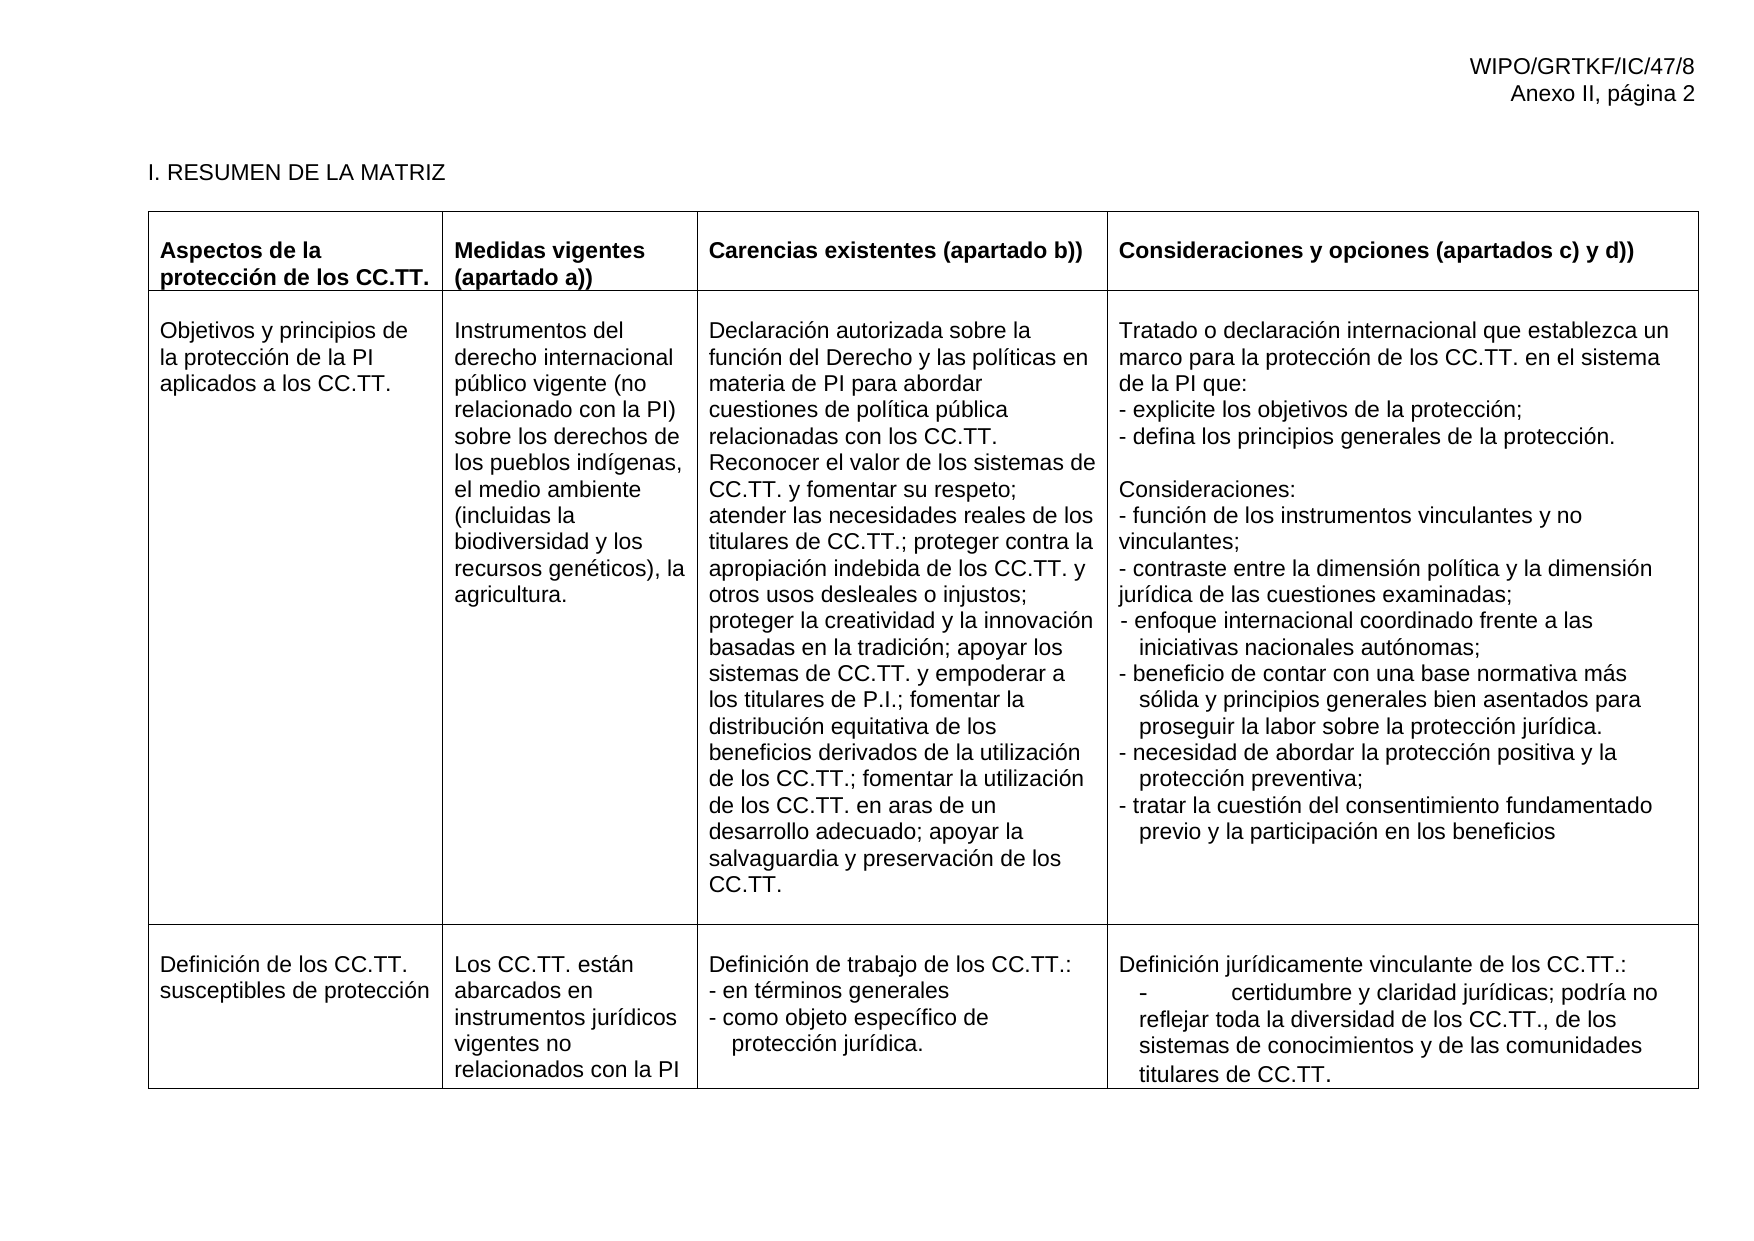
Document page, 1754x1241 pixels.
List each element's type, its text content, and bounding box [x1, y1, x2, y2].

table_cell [443, 925, 697, 1087]
table_cell Tratado o declaración internacional que establezca un marco para la protección de los CC.TT. en el sistema de la PI que: - explicite los objetivos de la protección; - defina los principios generales de la protección. Consideraciones: - función de los instrumentos vinculantes y no vinculantes; - contraste entre la dimensión política y la dimensión jurídica de las cuestiones examinadas; - enfoque internacional coordinado frente a las iniciativas nacionales autónomas; - beneficio de contar con una base normativa más sólida y principios generales bien asentados para proseguir la labor sobre la protección jurídica. - necesidad de abordar la protección positiva y la protección preventiva; - tratar la cuestión del consentimiento fundamentado previo y la participación en los beneficios [1108, 291, 1698, 923]
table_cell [698, 925, 1107, 1087]
table_cell Instrumentos del derecho internacional público vigente (no relacionado con la PI) sobre los derechos de los pueblos indígenas, el medio ambiente (incluidas la biodiversidad y los recursos genéticos), la agricultura. [443, 291, 697, 923]
table_header Aspectos de la protección de los CC.TT. [149, 212, 442, 290]
table_header Carencias existentes (apartado b)) [698, 212, 1107, 290]
table_header Medidas vigentes (apartado a)) [443, 212, 697, 290]
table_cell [1108, 925, 1698, 1087]
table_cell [149, 925, 442, 1087]
text I. RESUMEN DE LA MATRIZ [148, 158, 1695, 185]
table_cell Declaración autorizada sobre la función del Derecho y las políticas en materia de PI para abordar cuestiones de política pública relacionadas con los CC.TT. Reconocer el valor de los sistemas de CC.TT. y fomentar su respeto; atender las necesidades reales de los titulares de CC.TT.; proteger contra la apropiación indebida de los CC.TT. y otros usos desleales o injustos; proteger la creatividad y la innovación basadas en la tradición; apoyar los sistemas de CC.TT. y empoderar a los titulares de P.I.; fomentar la distribución equitativa de los beneficios derivados de la utilización de los CC.TT.; fomentar la utilización de los CC.TT. en aras de un desarrollo adecuado; apoyar la salvaguardia y preservación de los CC.TT. [698, 291, 1107, 923]
table_header Consideraciones y opciones (apartados c) y d)) [1108, 212, 1698, 290]
table_cell Objetivos y principios de la protección de la PI aplicados a los CC.TT. [149, 291, 442, 923]
